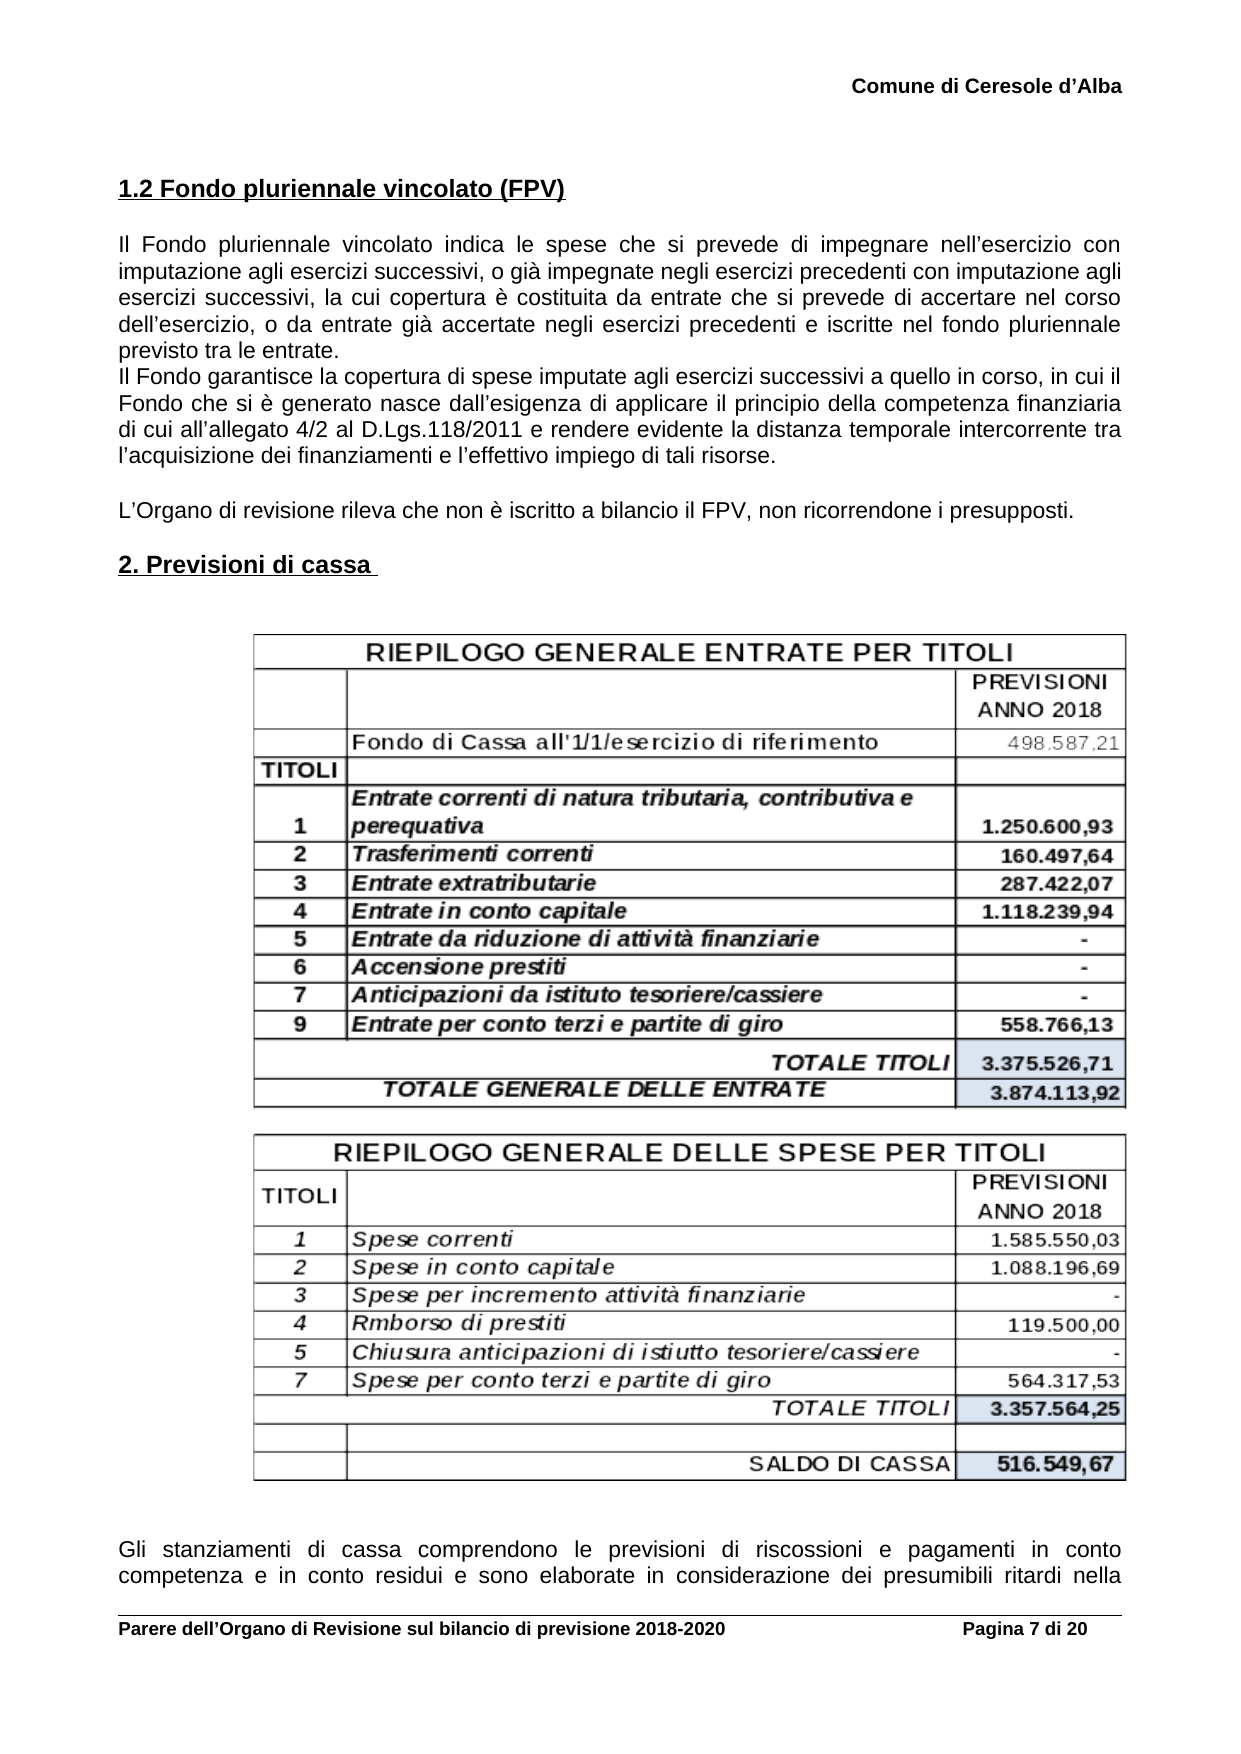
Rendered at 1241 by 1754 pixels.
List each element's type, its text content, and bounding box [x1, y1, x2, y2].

text L’Organo di revisione rileva che non è iscritto a bilancio il FPV, non ricorrendone i presupposti. [118, 497, 1122, 524]
subtitle 1.2 Fondo pluriennale vincolato (FPV) [118, 174, 1122, 203]
subtitle 2. Previsioni di cassa [118, 550, 1122, 579]
text Il Fondo garantisce la copertura di spese imputate agli esercizi successivi a quello in corso, in cui il Fondo che si è generato nasce dall’esigenza di applicare il principio della competenza finanziaria di cui all’allegato 4/2 al D.Lgs.118/2011 e rendere evidente la distanza temporale intercorrente tra l’acquisizione dei finanziamenti e l’effettivo impiego di tali risorse. [118, 363, 1122, 469]
text Il Fondo pluriennale vincolato indica le spese che si prevede di impegnare nell’esercizio con imputazione agli esercizi successivi, o già impegnate negli esercizi precedenti con imputazione agli esercizi successivi, la cui copertura è costituita da entrate che si prevede di accertare nel corso dell’esercizio, o da entrate già accertate negli esercizi precedenti e iscritte nel fondo pluriennale previsto tra le entrate. [118, 231, 1122, 363]
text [118, 1536, 1122, 1588]
